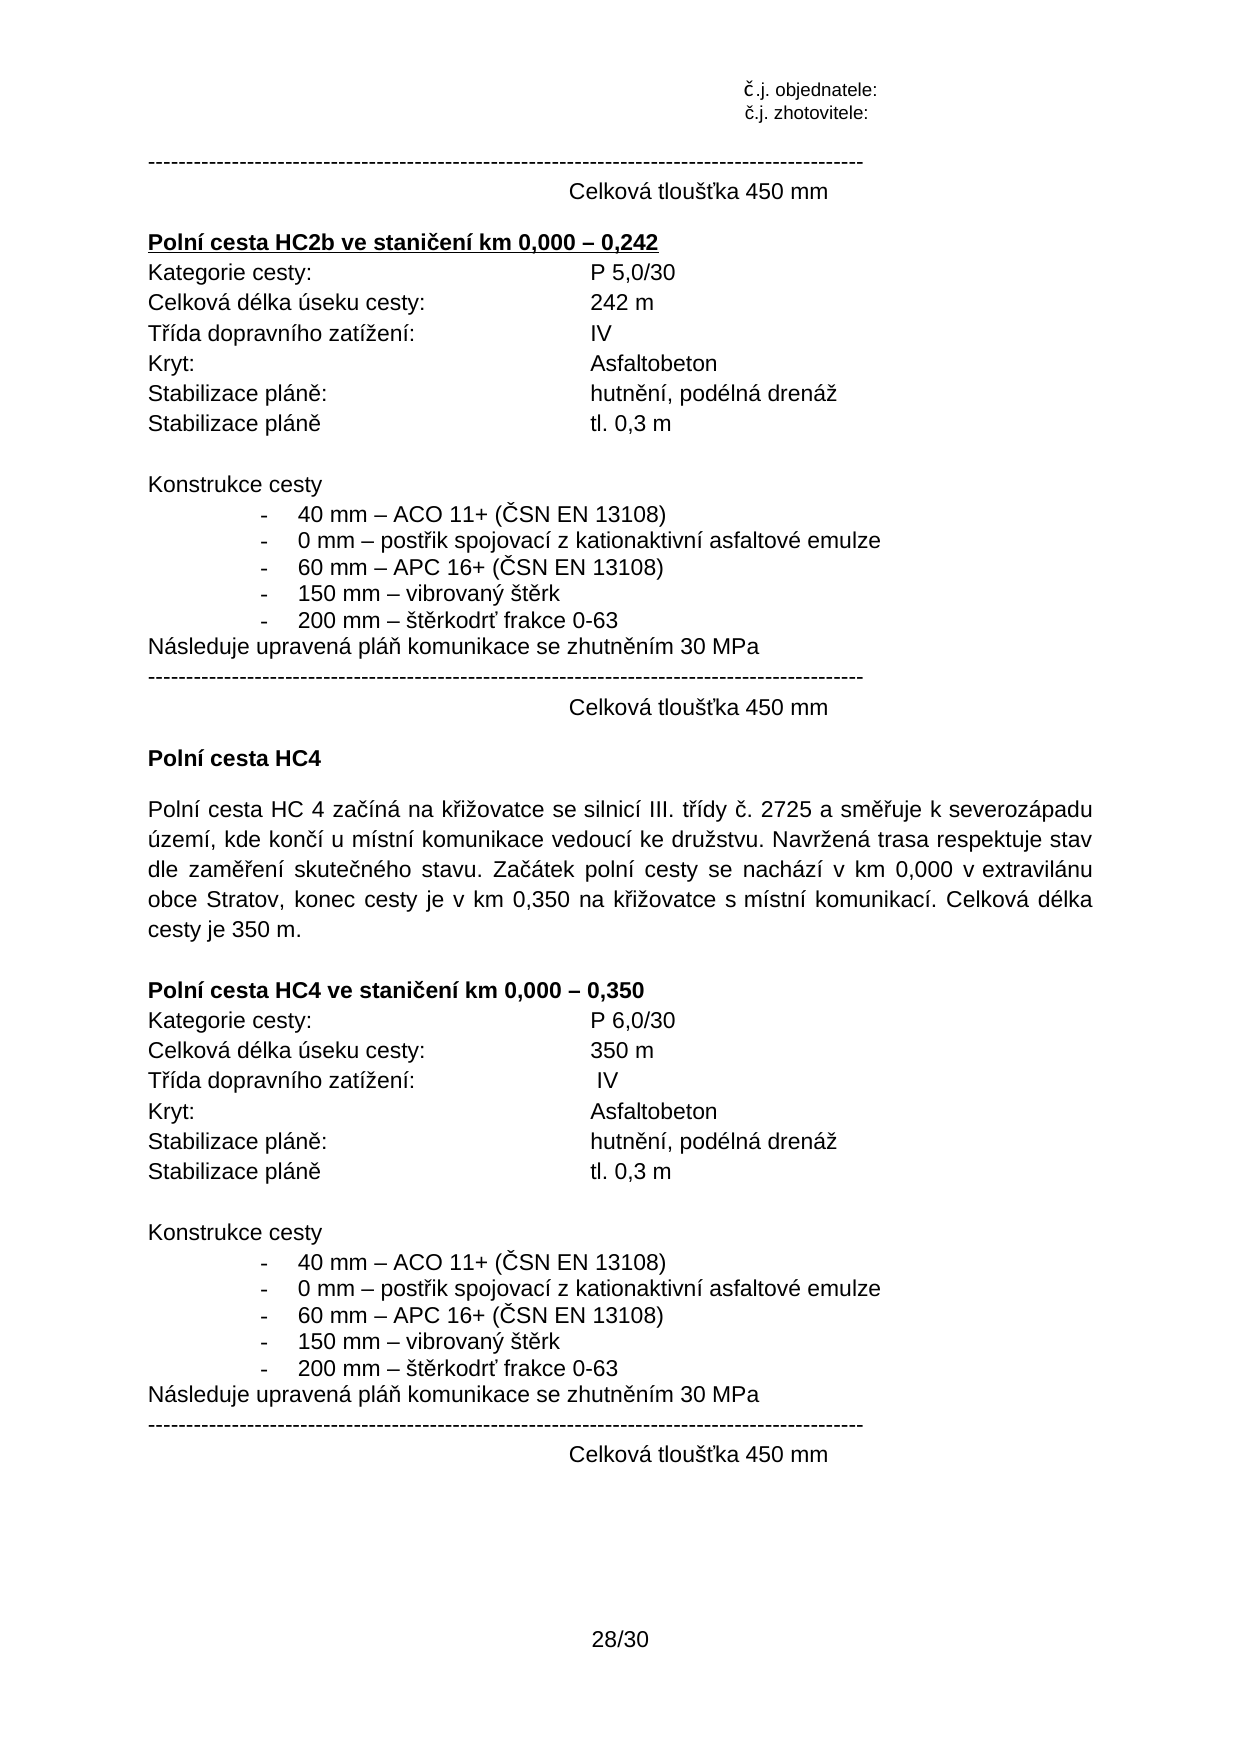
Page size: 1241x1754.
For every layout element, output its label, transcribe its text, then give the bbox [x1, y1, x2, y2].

text Stabilizace pláně: hutnění, podélná drenáž [148, 380, 1093, 406]
list – vibrovaný štěrk [260, 580, 1093, 607]
text Třída dopravního zatížení: IV [148, 319, 1093, 346]
text Kategorie cesty: P 6,0/30 [148, 1007, 1093, 1033]
text Konstrukce cesty [148, 471, 1093, 497]
text Následuje upravená pláň komunikace se zhutněním 30 MPa [148, 633, 1093, 659]
text Celková délka úseku cesty: [148, 1037, 1093, 1063]
list – vibrovaný štěrk [260, 1328, 1093, 1354]
list – APC 16+ (ČSN EN 13108) [260, 554, 1093, 580]
text ---------------------------------------------------------------------------------------------- [148, 663, 1093, 689]
text Polní cesta HC4 ve staničení km 0,000 – 0,350 [148, 977, 1093, 1003]
text Kryt: Asfaltobeton [148, 350, 1093, 376]
list – postřik spojovací z kationaktivní asfaltové emulze [260, 1275, 1093, 1302]
text Polní cesta HC4 [148, 744, 1093, 771]
text ---------------------------------------------------------------------------------------------- [148, 1411, 1093, 1437]
list – APC 16+ (ČSN EN 13108) [260, 1302, 1093, 1328]
text Kategorie cesty: P 5,0/30 [148, 259, 1093, 285]
text Celková tloušťka 450 mm [148, 693, 1093, 720]
text Stabilizace pláně tl. [148, 410, 1093, 436]
text Následuje upravená pláň komunikace se zhutněním 30 MPa [148, 1381, 1093, 1407]
text Polní cesta HC2b ve staničení km 0,000 – 0,242 [148, 229, 1093, 255]
list – ACO 11+ (ČSN EN 13108) [260, 1249, 1093, 1275]
text Stabilizace pláně tl. [148, 1158, 1093, 1184]
list – ACO 11+ (ČSN EN 13108) [260, 501, 1093, 527]
text Třída dopravního zatížení: IV [148, 1067, 1093, 1094]
text Polní cesta HC 4 začíná na křižovatce se silnicí III. třídy č. směřuje k severozápadu území, kde končí u místní komunikace vedoucí ke družstvu. Navržená trasa respektuje stav dle zaměření skutečného stavu. Začátek polní cesty se nachází v km 0,000 v extravilánu obce Stratov, konec cesty je v km 0,350 na křižovatce s místní komunikací. Celková délka cesty je . [148, 796, 1093, 943]
list – postřik spojovací z kationaktivní asfaltové emulze [260, 527, 1093, 554]
text Konstrukce cesty [148, 1218, 1093, 1245]
text Celková tloušťka [148, 178, 1093, 204]
text Stabilizace pláně: hutnění, podélná drenáž [148, 1128, 1093, 1154]
text ---------------------------------------------------------------------------------------------- [148, 148, 1093, 174]
text Celková délka úseku cesty: [148, 289, 1093, 316]
text Celková tloušťka [148, 1441, 1093, 1468]
list – štěrkodrť frakce 0-63 [260, 1354, 1093, 1381]
text Kryt: Asfaltobeton [148, 1098, 1093, 1124]
list – štěrkodrť frakce 0-63 [260, 607, 1093, 633]
